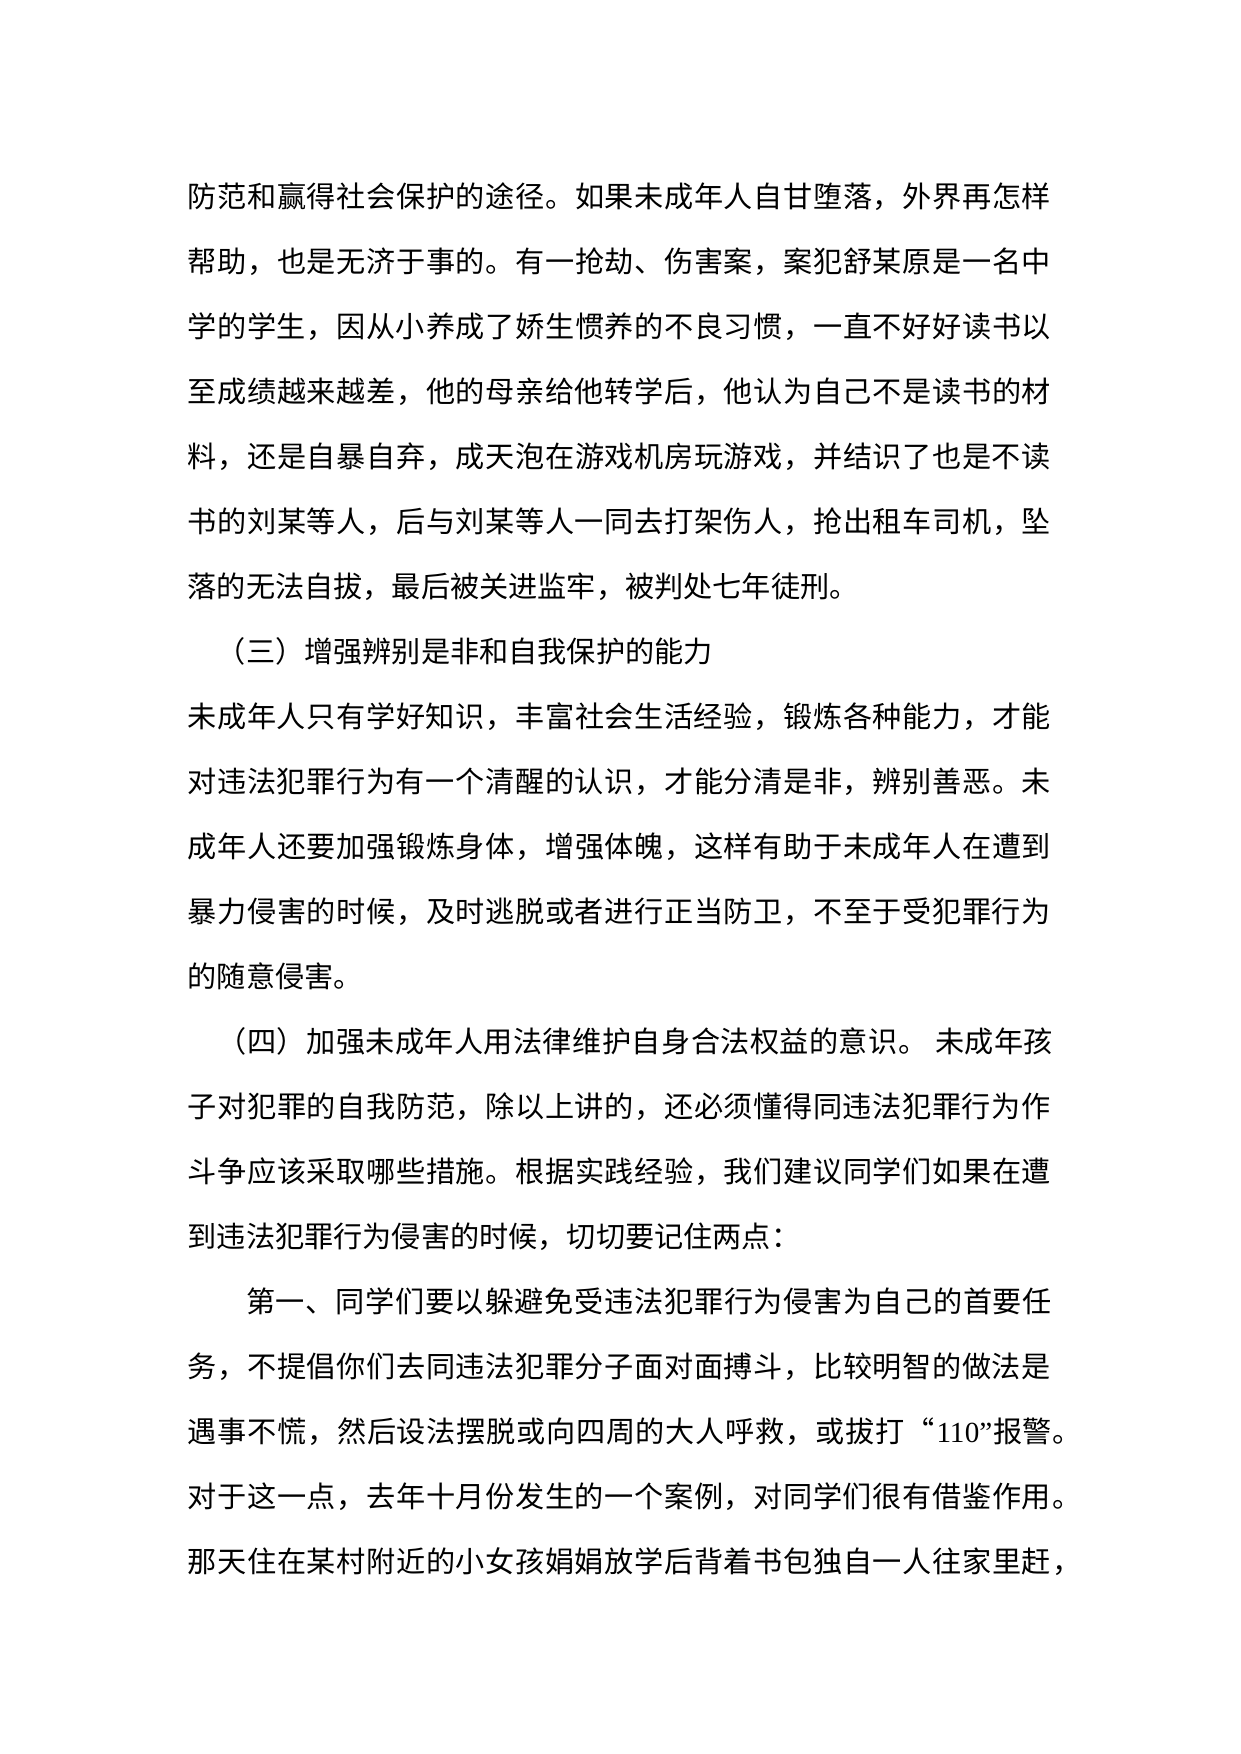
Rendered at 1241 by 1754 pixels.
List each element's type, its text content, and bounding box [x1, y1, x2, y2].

text 未成年人只有学好知识，丰富社会生活经验，锻炼各种能力，才能对违法犯罪行为有一个清醒的认识，才能分清是非，辨别善恶。未成年人还要加强锻炼身体，增强体魄，这样有助于未成年人在遭到暴力侵害的时候，及时逃脱或者进行正当防卫，不至于受犯罪行为的随意侵害。 [187, 682, 1053, 1007]
text （四）加强未成年人用法律维护自身合法权益的意识。 未成年孩子对犯罪的自我防范，除以上讲的，还必须懂得同违法犯罪行为作斗争应该采取哪些措施。根据实践经验，我们建议同学们如果在遭到违法犯罪行为侵害的时候，切切要记住两点： [187, 1007, 1053, 1267]
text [187, 1267, 1053, 1592]
text （三）增强辨别是非和自我保护的能力 [187, 617, 1053, 682]
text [187, 162, 1053, 617]
